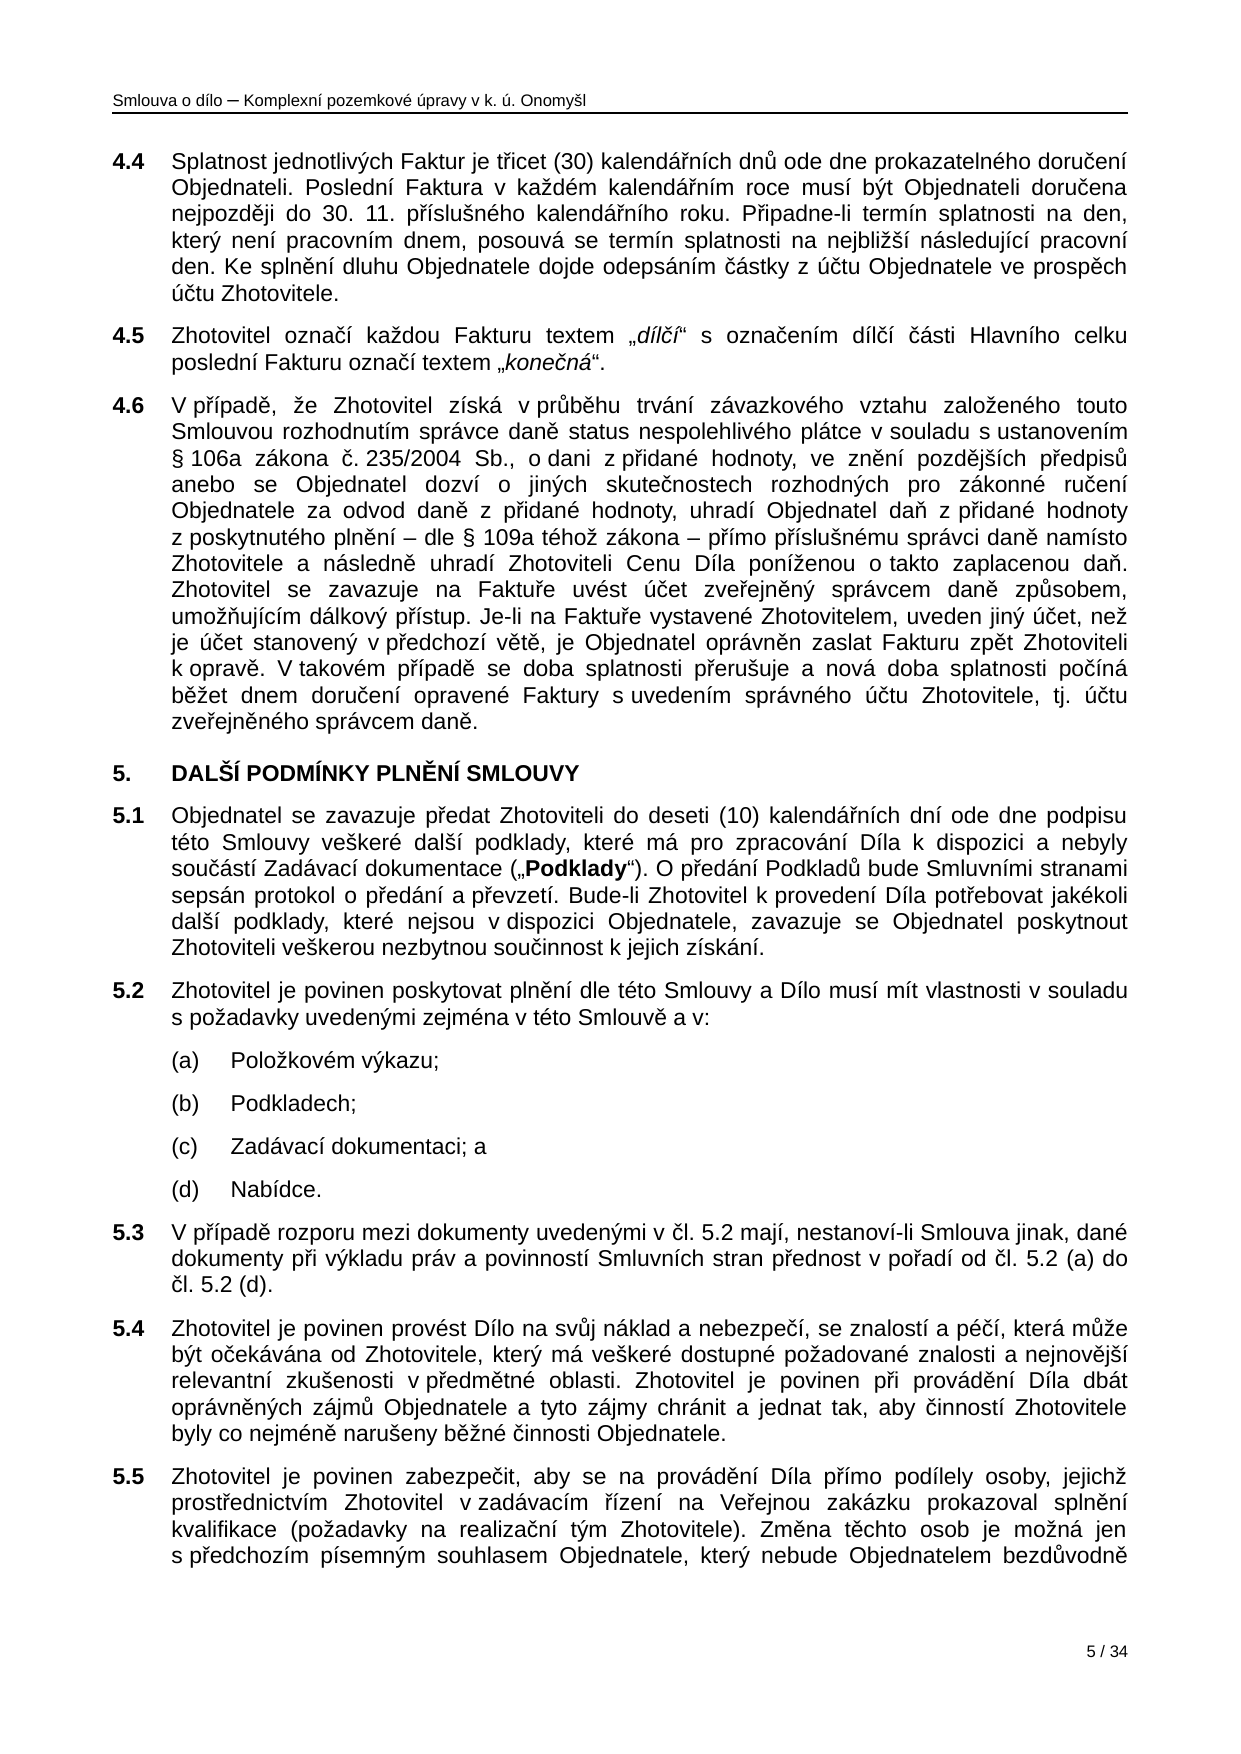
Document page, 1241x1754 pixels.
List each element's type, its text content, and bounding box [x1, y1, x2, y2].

text Splatnost jednotlivých Faktur je třicet (30) kalendářních dnů ode dne prokazatelného doručení Objednateli. Poslední Faktura v každém kalendářním roce musí být Objednateli doručena nejpozději do 30. 11. příslušného kalendářního roku. Připadne-li termín splatnosti na den, který není pracovním dnem, posouvá se termín splatnosti na nejbližší následující pracovní den. Ke splnění dluhu Objednatele dojde odepsáním částky z účtu Objednatele ve prospěch účtu Zhotovitele. [112, 148, 1128, 306]
text Zhotovitel označí každou Fakturu textem „dílčí“ s označením dílčí části Hlavního celku poslední Fakturu označí textem „konečná“. [112, 322, 1128, 375]
list Nabídce. [171, 1176, 1128, 1202]
text Zhotovitel je povinen poskytovat plnění dle této Smlouvy a Dílo musí mít vlastnosti v souladu s požadavky uvedenými zejména v této Smlouvě a v: [112, 977, 1128, 1030]
list Zadávací dokumentaci; a [171, 1133, 1128, 1159]
list Podkladech; [171, 1090, 1128, 1116]
text Objednatel se zavazuje předat Zhotoviteli do deseti (10) kalendářních dní ode dne podpisu této Smlouvy veškeré další podklady, které má pro zpracování Díla k dispozici a nebyly součástí Zadávací dokumentace („Podklady“). O předání Podkladů bude Smluvními stranami sepsán protokol o předání a převzetí. Bude-li Zhotovitel k provedení Díla potřebovat jakékoli další podklady, které nejsou v dispozici Objednatele, zavazuje se Objednatel poskytnout Zhotoviteli veškerou nezbytnou součinnost k jejich získání. [112, 802, 1128, 961]
text V případě rozporu mezi dokumenty uvedenými v čl. 5.2 mají, nestanoví-li Smlouva jinak, dané dokumenty při výkladu práv a povinností Smluvních stran přednost v pořadí od čl. 5.2 (a) do čl. 5.2 (d). [112, 1219, 1128, 1298]
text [112, 1463, 1128, 1568]
list Položkovém výkazu; [171, 1047, 1128, 1073]
text Další podmínky Plnění smlouvy [112, 759, 1128, 786]
text V případě, že Zhotovitel získá v průběhu trvání závazkového vztahu založeného touto Smlouvou rozhodnutím správce daně status nespolehlivého plátce v souladu s ustanovením § 106a zákona č. 235/2004 Sb., o dani z přidané hodnoty, ve znění pozdějších předpisů anebo se Objednatel dozví o jiných skutečnostech rozhodných pro zákonné ručení Objednatele za odvod daně z přidané hodnoty, uhradí Objednatel daň z přidané hodnoty z poskytnutého plnění – dle § 109a téhož zákona – přímo příslušnému správci daně namísto Zhotovitele a následně uhradí Zhotoviteli Cenu Díla poníženou o takto zaplacenou daň. Zhotovitel se zavazuje na Faktuře uvést účet zveřejněný správcem daně způsobem, umožňujícím dálkový přístup. Je-li na Faktuře vystavené Zhotovitelem, uveden jiný účet, než je účet stanovený v předchozí větě, je Objednatel oprávněn zaslat Fakturu zpět Zhotoviteli k opravě. V takovém případě se doba splatnosti přerušuje a nová doba splatnosti počíná běžet dnem doručení opravené Faktury s uvedením správného účtu Zhotovitele, tj. účtu zveřejněného správcem daně. [112, 392, 1128, 734]
text Zhotovitel je povinen provést Dílo na svůj náklad a nebezpečí, se znalostí a péčí, která může být očekávána od Zhotovitele, který má veškeré dostupné požadované znalosti a nejnovější relevantní zkušenosti v předmětné oblasti. Zhotovitel je povinen při provádění Díla dbát oprávněných zájmů Objednatele a tyto zájmy chránit a jednat tak, aby činností Zhotovitele byly co nejméně narušeny běžné činnosti Objednatele. [112, 1314, 1128, 1446]
